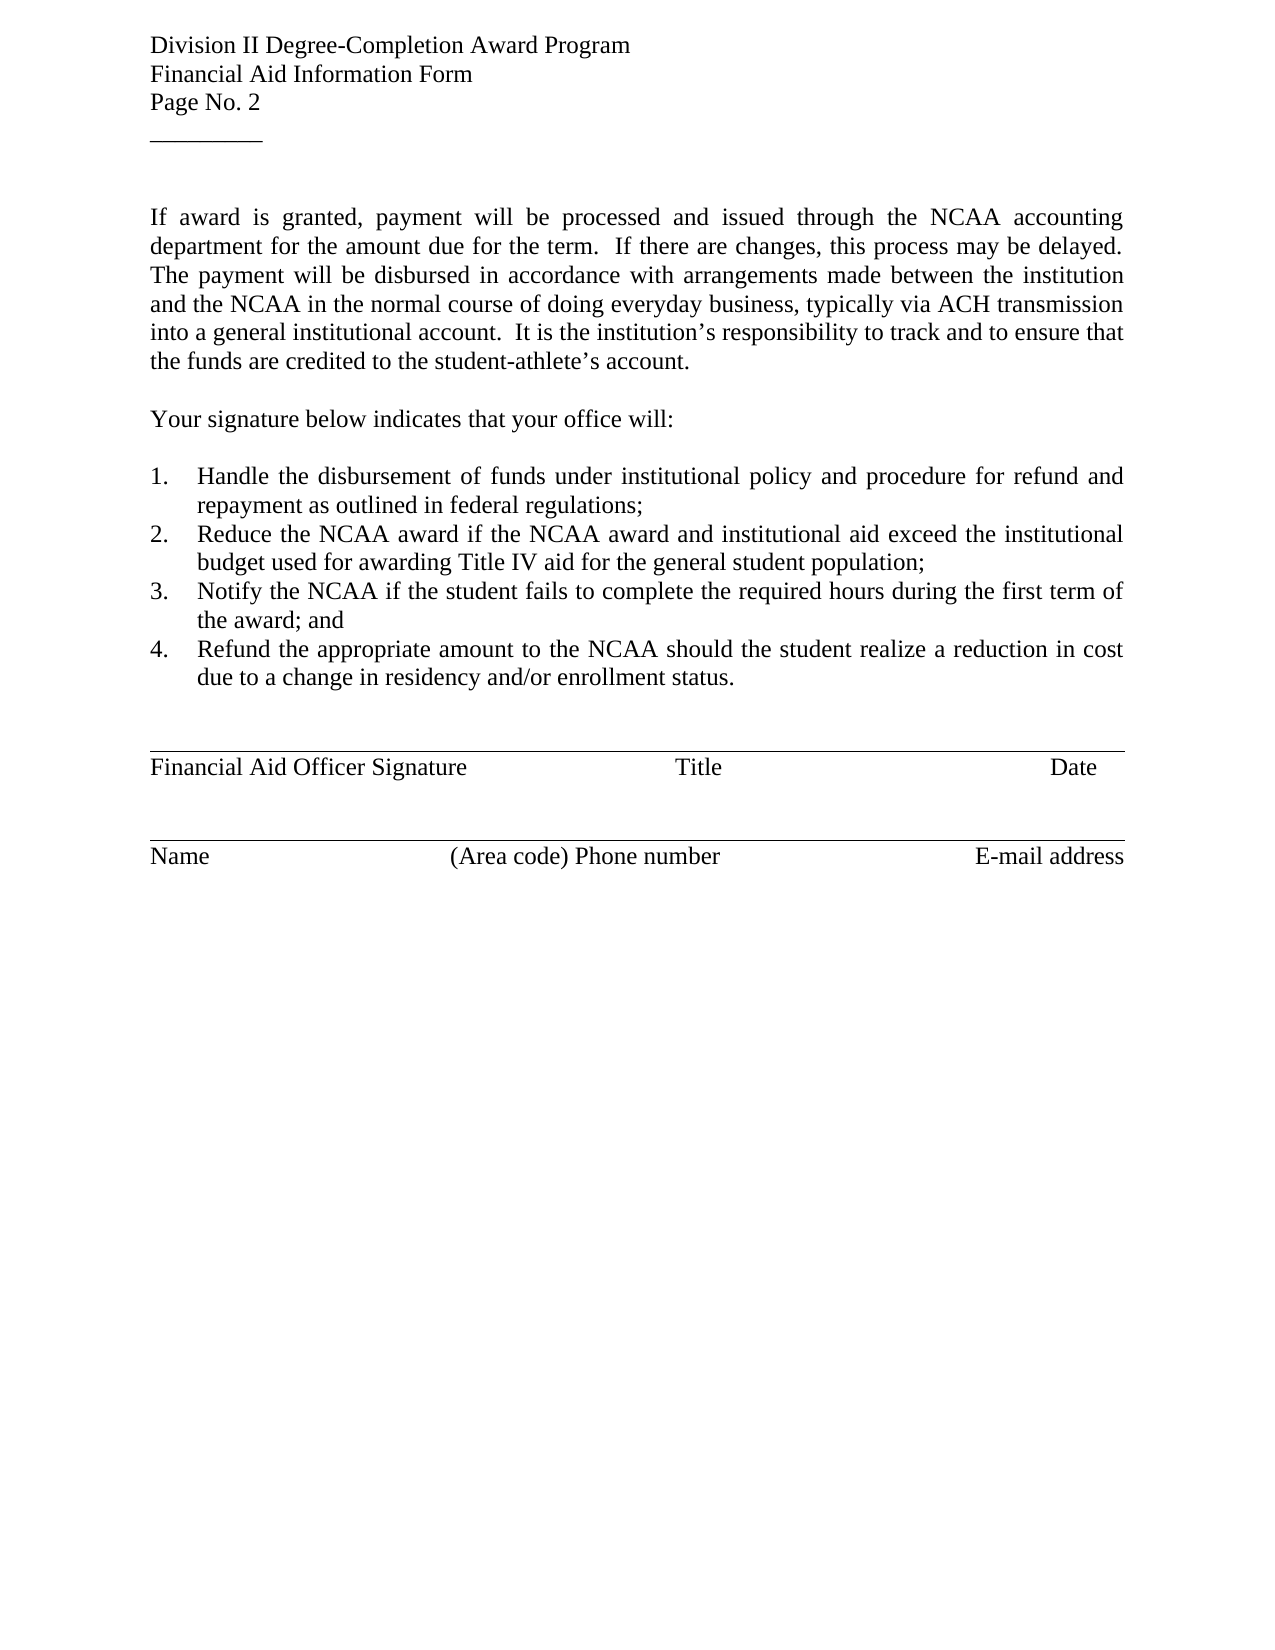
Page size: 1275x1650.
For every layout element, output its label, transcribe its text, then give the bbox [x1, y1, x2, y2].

text Financial Aid Officer Signature Title Date [150, 752, 1125, 781]
text 3. Notify the NCAA if the student fails to complete the required hours during the first term of the award; and [150, 576, 1125, 634]
text If award is granted, payment will be processed and issued through the NCAA accounting department for the amount due for the term. If there are changes, this process may be delayed. The payment will be disbursed in accordance with arrangements made between the institution and the NCAA in the normal course of doing everyday business, typically via ACH transmission into a general institutional account. It is the institution’s responsibility to track and to ensure that the funds are credited to the student-athlete’s account. [150, 202, 1125, 375]
text 4. Refund the appropriate amount to the NCAA should the student realize a reduction in cost due to a change in residency and/or enrollment status. [150, 634, 1125, 691]
text 2. Reduce the NCAA award if the NCAA award and institutional aid exceed the institutional budget used for awarding Title IV aid for the general student population; [150, 519, 1125, 576]
text Name (Area code) Phone number E-mail address [150, 841, 1125, 870]
text Your signature below indicates that your office will: [150, 404, 1125, 432]
text 1. Handle the disbursement of funds under institutional policy and procedure for refund and repayment as outlined in federal regulations; [150, 461, 1125, 519]
